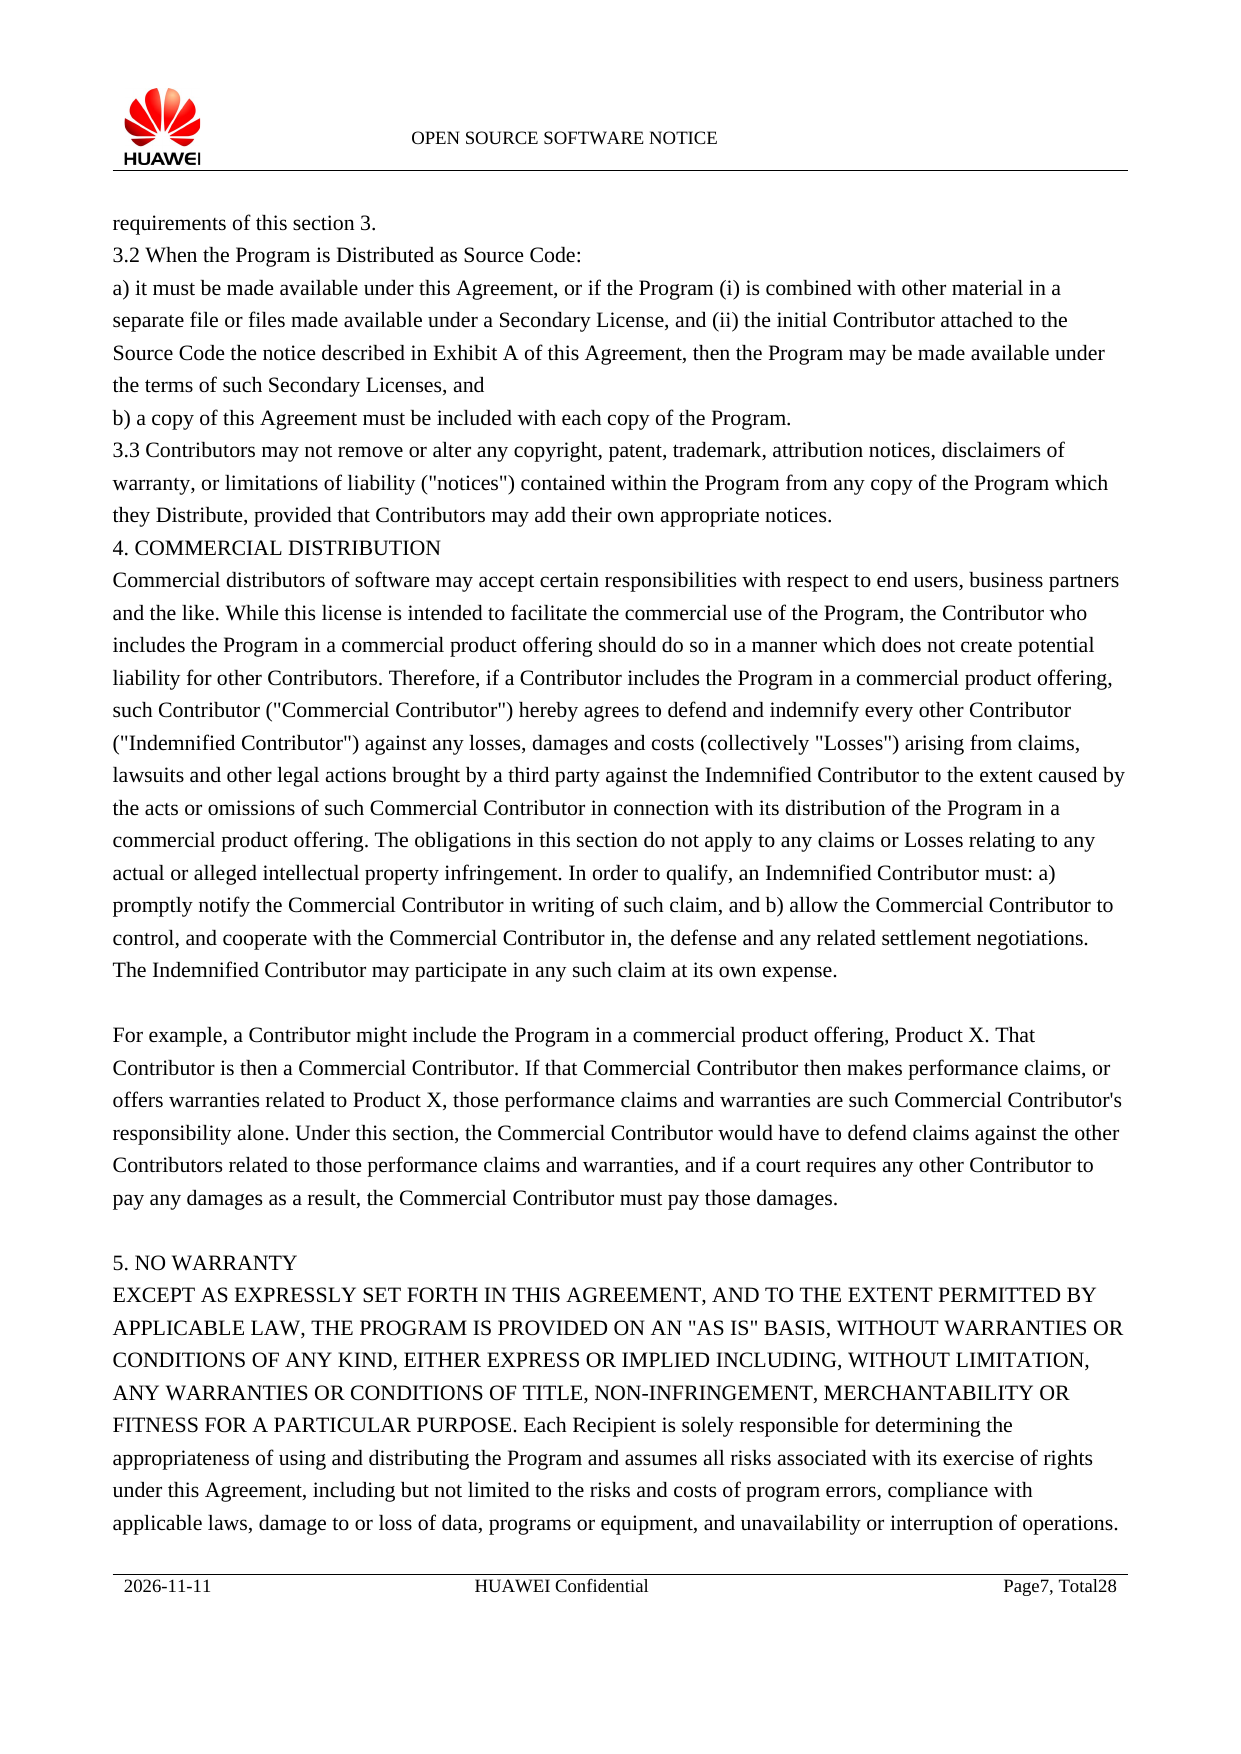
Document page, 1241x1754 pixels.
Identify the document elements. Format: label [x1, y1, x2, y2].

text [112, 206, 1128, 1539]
picture [124, 88, 201, 165]
